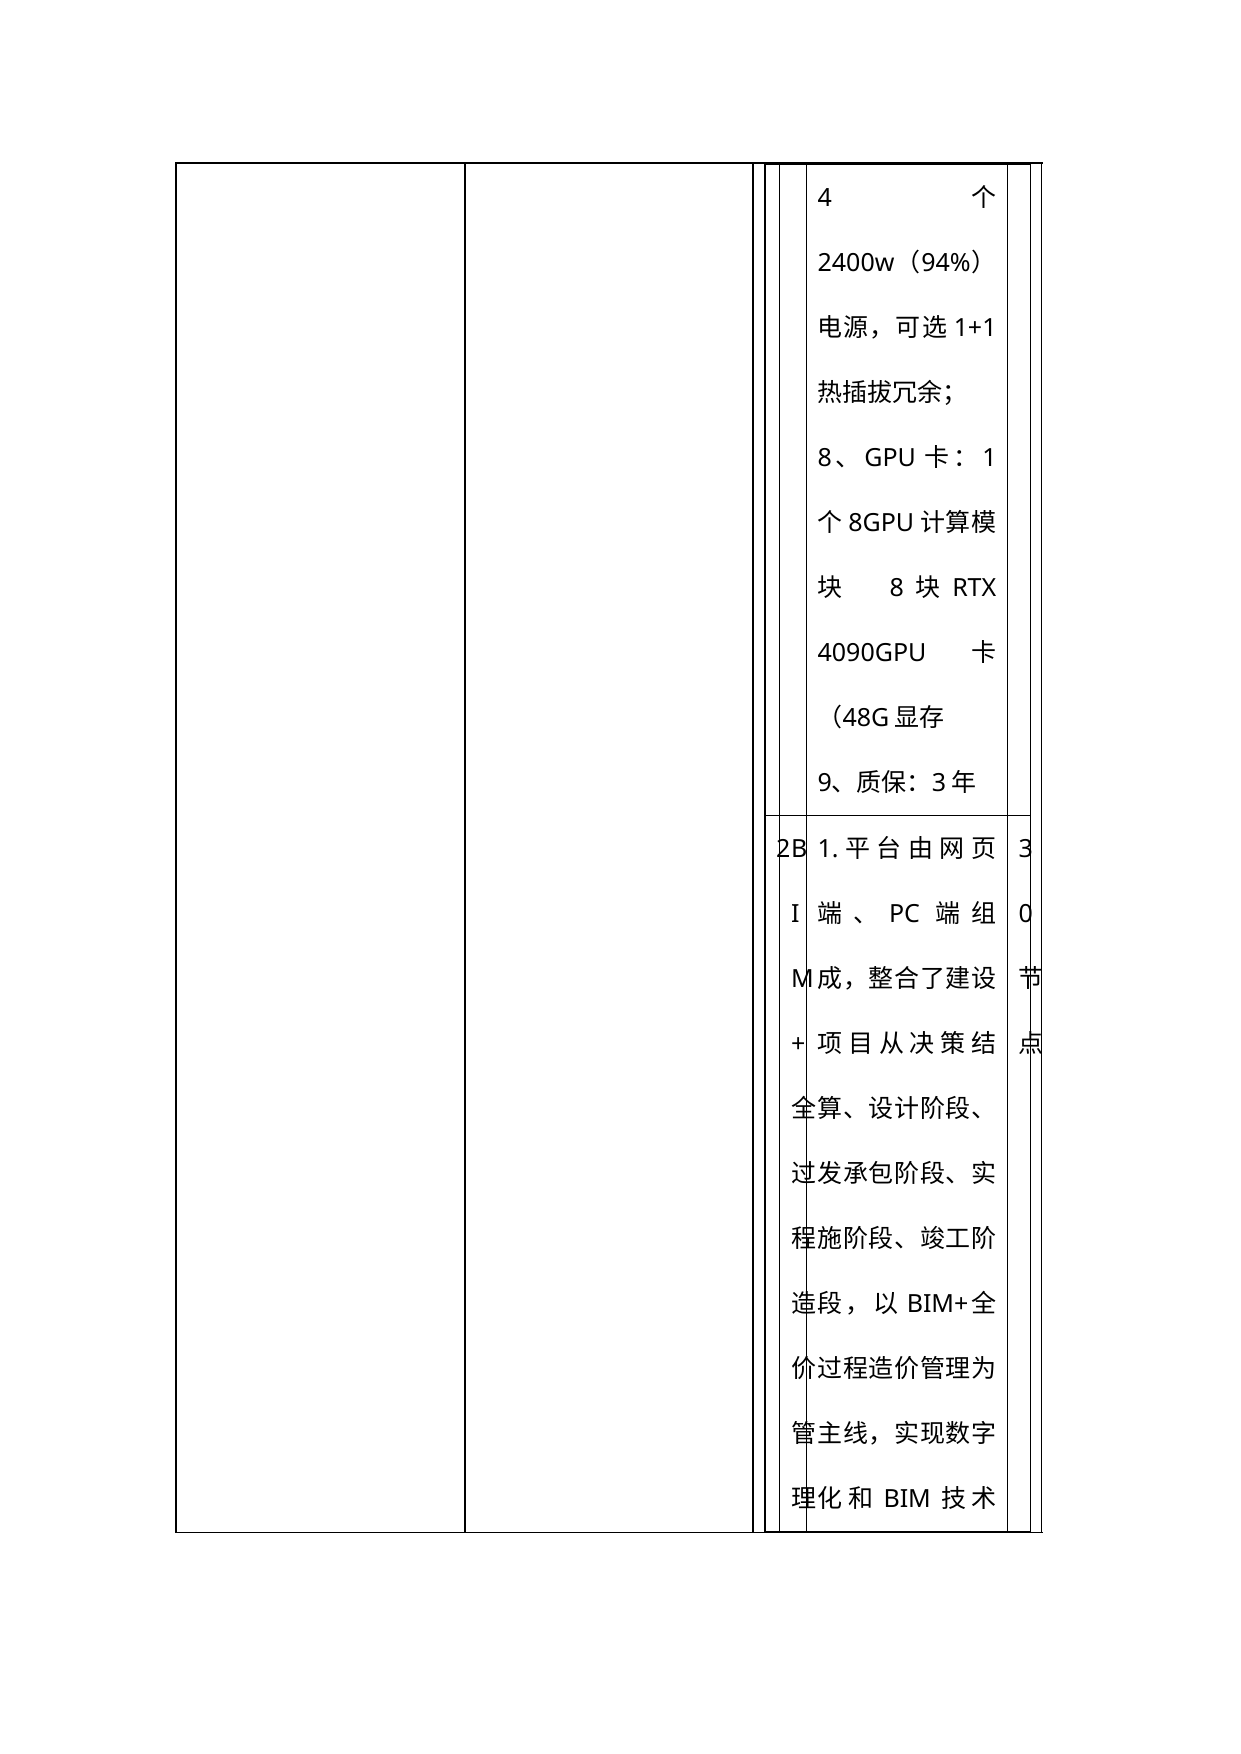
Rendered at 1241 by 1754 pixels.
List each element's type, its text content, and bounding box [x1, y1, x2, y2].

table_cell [780, 816, 806, 1531]
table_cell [766, 165, 779, 815]
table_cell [1031, 164, 1041, 969]
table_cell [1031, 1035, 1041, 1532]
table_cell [807, 165, 1007, 815]
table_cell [766, 816, 779, 1531]
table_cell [807, 816, 1007, 1531]
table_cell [1008, 165, 1030, 815]
table_cell 1 [177, 164, 464, 1532]
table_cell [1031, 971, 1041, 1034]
table_cell [466, 164, 752, 1532]
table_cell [780, 165, 806, 815]
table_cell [1008, 816, 1030, 1531]
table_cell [754, 164, 764, 1532]
